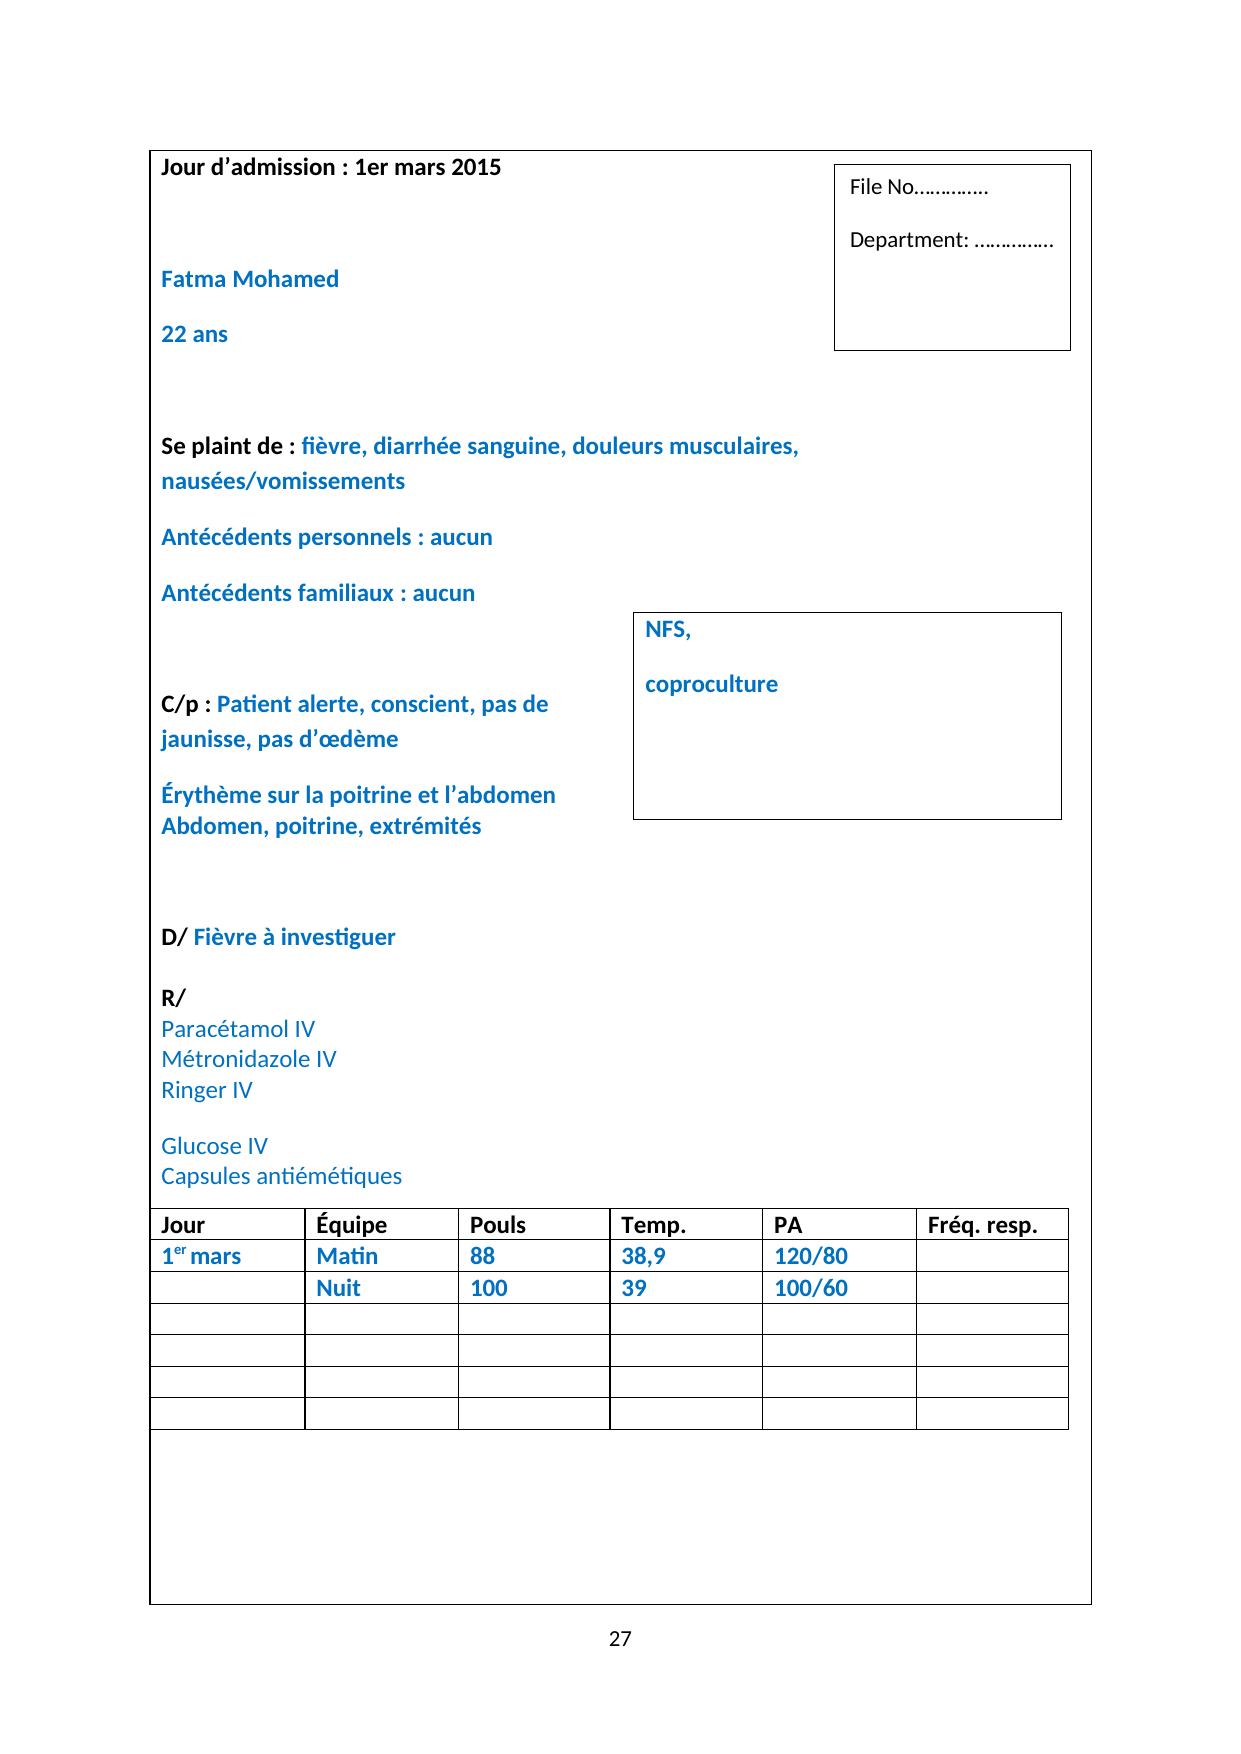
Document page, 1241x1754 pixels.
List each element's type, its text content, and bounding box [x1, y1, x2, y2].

table_header Jour d’admission : 1er mars 2015 Fatma Mohamed 22 ans Se plaint de : fièvre, diarrhée sanguine, douleurs musculaires, nausées/vomissements Antécédents personnels : aucun Antécédents familiaux : aucun C/p : Patient alerte, conscient, pas de jaunisse, pas d’œdème Érythème sur la poitrine et l’abdomen Abdomen, poitrine, extrémités D/ Fièvre à investiguer R/ Paracétamol IV Métronidazole IV Ringer IV Glucose IV Capsules antiémétiques [151, 151, 1091, 1604]
